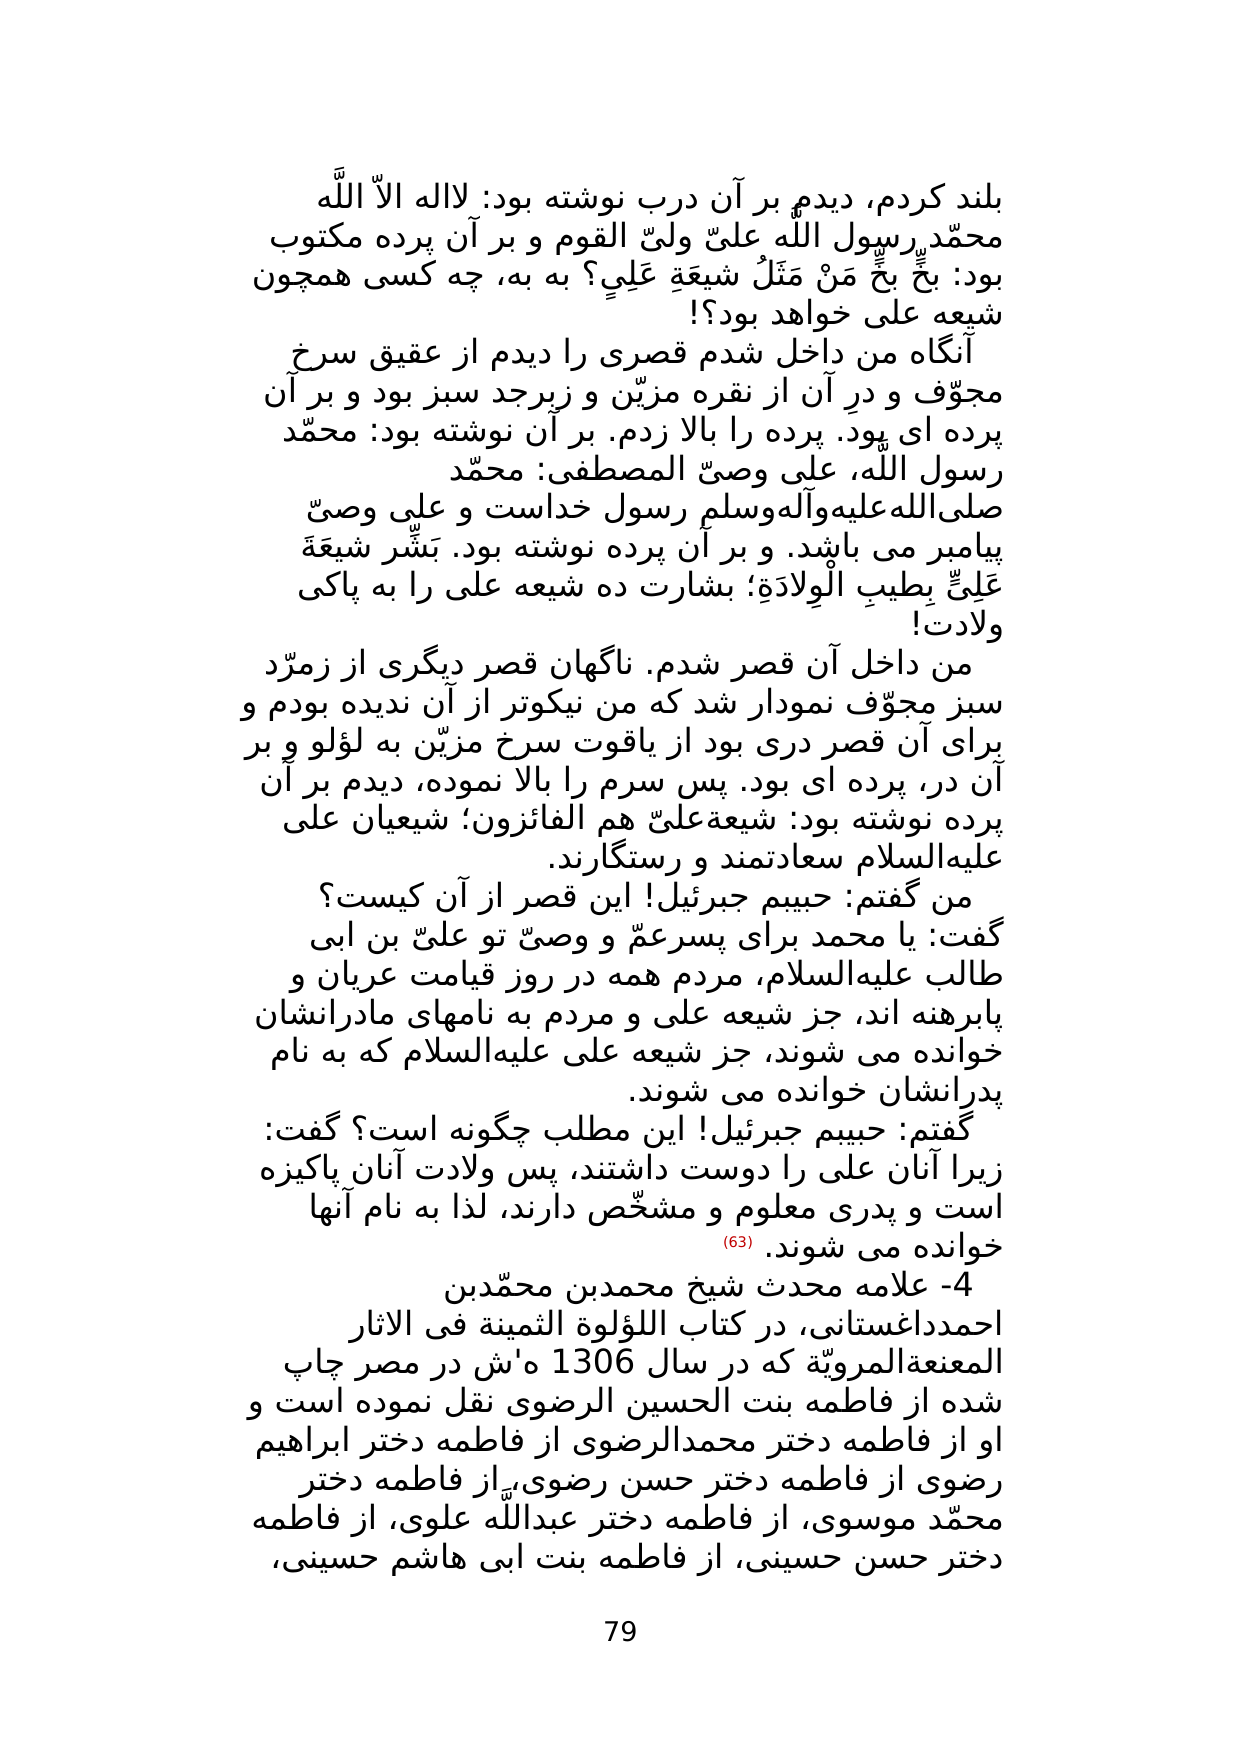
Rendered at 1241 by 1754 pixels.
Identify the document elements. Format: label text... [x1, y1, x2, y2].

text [236, 1265, 1004, 1576]
text گفتم: حبيبم جبرئيل! اين مطلب چگونه است؟ گفت: زيرا آنان على را دوست داشتند، پس ولادت آنان پاكيزه است و پدرى معلوم و مشخّص دارند، لذا به نام آنها خوانده مى شوند. (63) [236, 1110, 1004, 1265]
text من گفتم: حبيبم جبرئيل! اين قصر از آن كيست؟ گفت: يا محمد براى پسرعمّ و وصىّ تو علىّ بن ابى طالب عليه‌السلام، مردم همه در روز قيامت عريان و پابرهنه اند، جز شيعه على و مردم به نامهاى مادرانشان خوانده مى شوند، جز شيعه على عليه‌السلام كه به نام پدرانشان خوانده مى شوند. [236, 877, 1004, 1110]
text من داخل آن قصر شدم. ناگهان قصر ديگرى از زمرّد سبز مجوّف نمودار شد كه من نيكوتر از آن نديده بودم و براى آن قصر درى بود از ياقوت سرخ مزيّن به لؤلو و بر آن در، پرده اى بود. پس سرم را بالا نموده، ديدم بر آن پرده نوشته بود: شيعةعلىّ هم الفائزون؛ شيعيان على عليه‌السلام سعادتمند و رستگارند. [236, 643, 1004, 877]
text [236, 177, 1004, 333]
text آنگاه من داخل شدم قصرى را ديدم از عقيق سرخ مجوّف و درِ آن از نقره مزيّن و زبرجد سبز بود و بر آن پرده اى بود. پرده را بالا زدم. بر آن نوشته بود: محمّد رسول اللَّه، على وصىّ المصطفى: محمّد صلى‌الله‌عليه‌وآله‌وسلم رسول خداست و على وصىّ پيامبر مى باشد. و بر آن پرده نوشته بود. بَشِّر شيعَةَ عَلِىٍّ بِطيبِ الْوِلادَةِ؛ بشارت ده شيعه على را به پاكى ولادت! [236, 333, 1004, 643]
